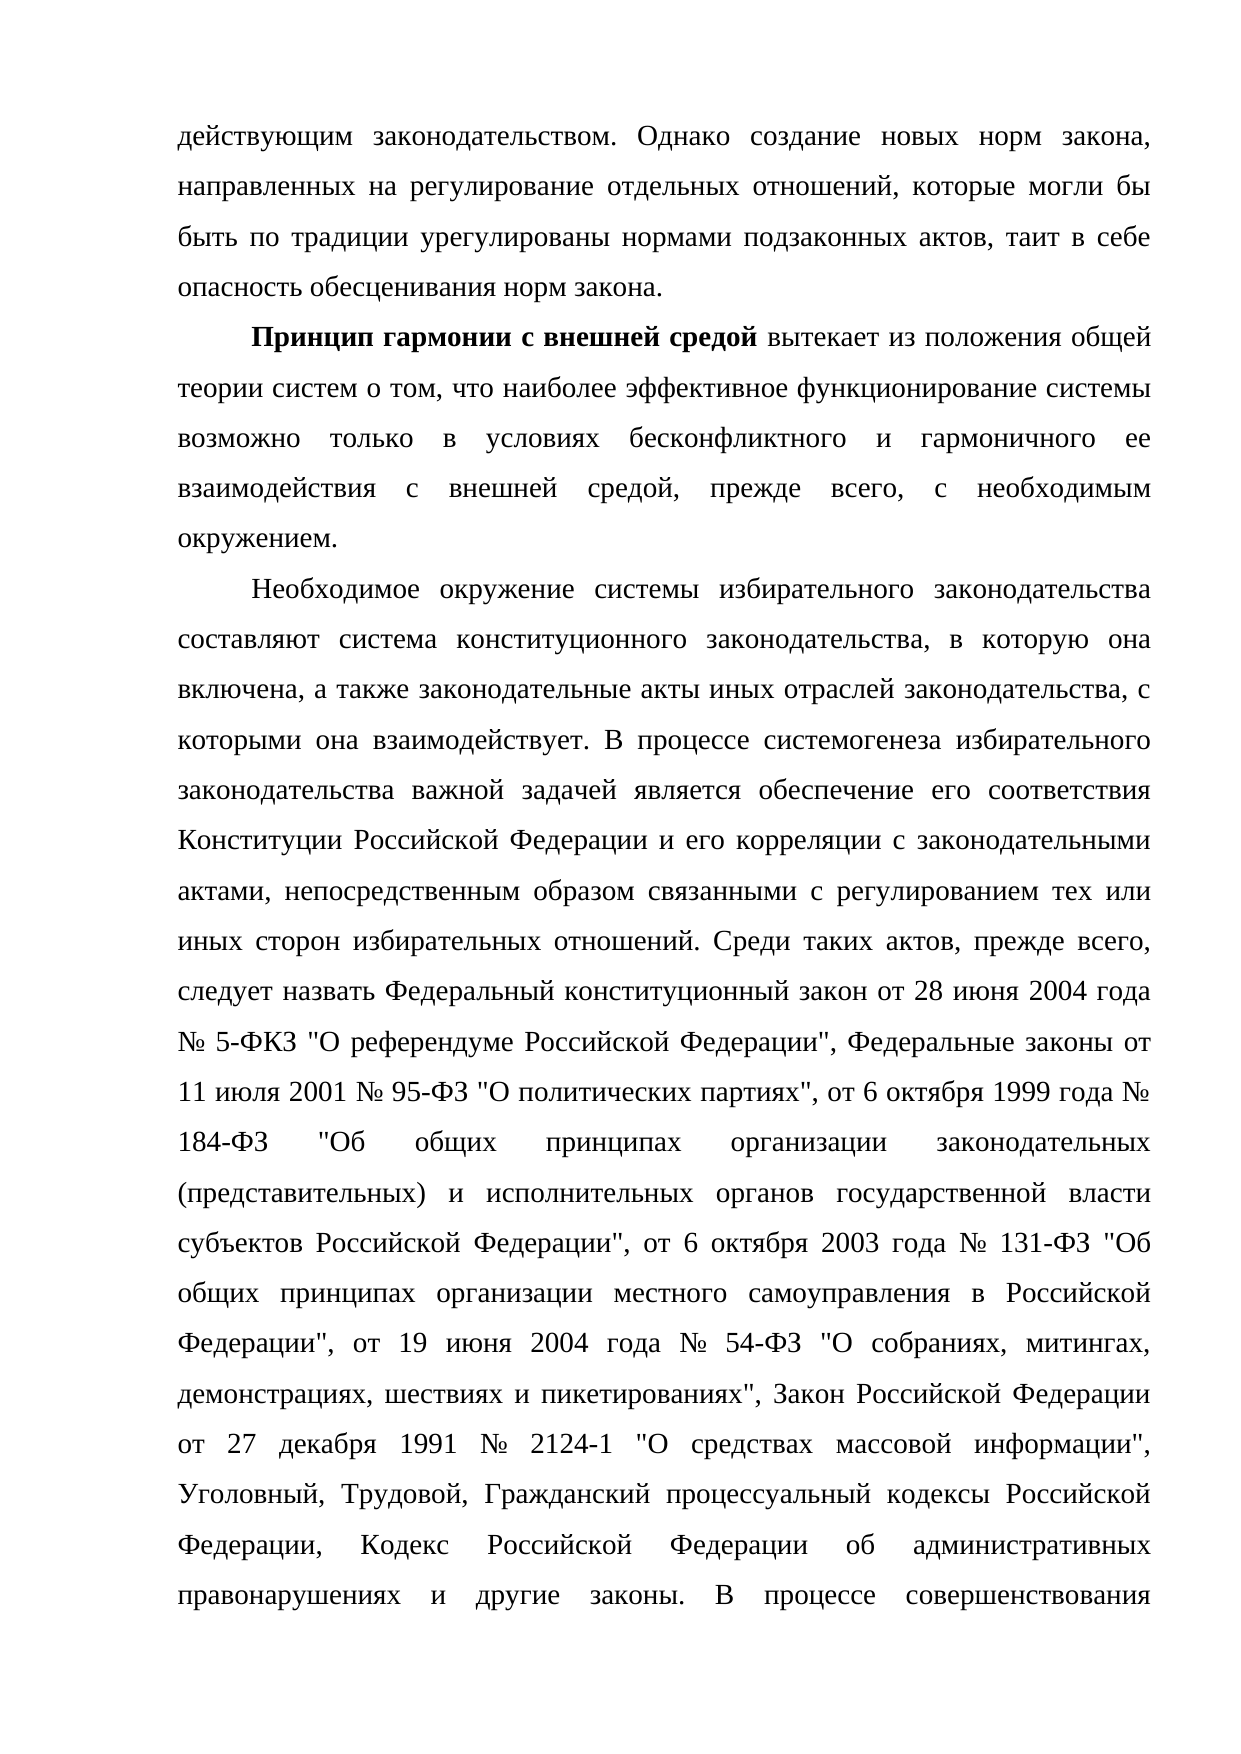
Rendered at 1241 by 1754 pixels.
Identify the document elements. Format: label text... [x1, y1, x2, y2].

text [177, 118, 1152, 303]
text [177, 571, 1152, 1611]
text Принцип гармонии с внешней средой вытекает из положения общей теории систем о том, что наиболее эффективное функционирование системы возможно только в условиях бесконфликтного и гармоничного ее взаимодействия с внешней средой, прежде всего, с необходимым окружением. [177, 319, 1152, 554]
